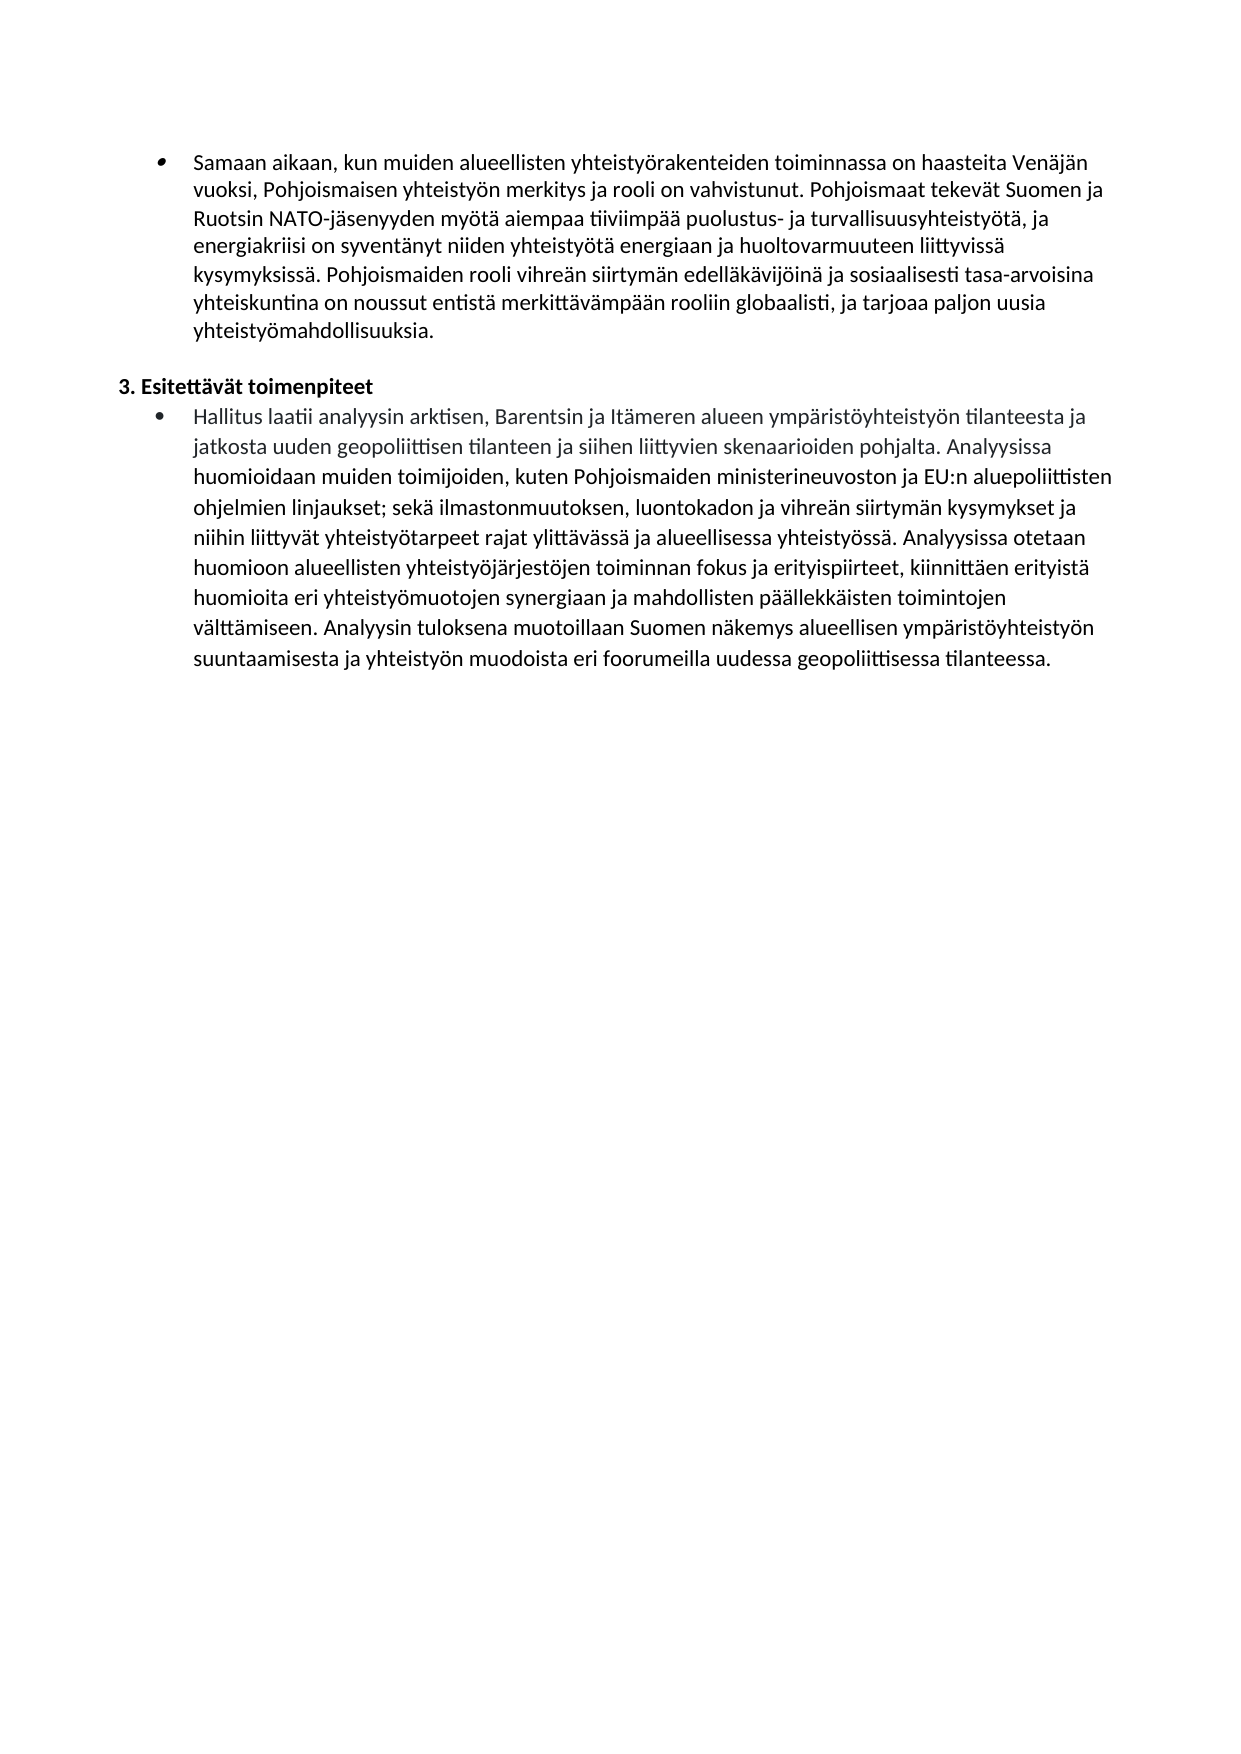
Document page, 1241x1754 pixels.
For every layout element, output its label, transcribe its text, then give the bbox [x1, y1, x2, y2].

text 3. Esitettävät toimenpiteet [118, 372, 1122, 400]
list Hallitus laatii analyysin arktisen, Barentsin ja Itämeren alueen ympäristöyhteistyön tilanteesta ja jatkosta uuden geopoliittisen tilanteen ja siihen liittyvien skenaarioiden pohjalta. Analyysissa huomioidaan muiden toimijoiden, kuten Pohjoismaiden ministerineuvoston ja EU:n aluepoliittisten ohjelmien linjaukset; sekä ilmastonmuutoksen, luontokadon ja vihreän siirtymän kysymykset ja niihin liittyvät yhteistyötarpeet rajat ylittävässä ja alueellisessa yhteistyössä. Analyysissa otetaan huomioon alueellisten yhteistyöjärjestöjen toiminnan fokus ja erityispiirteet, kiinnittäen erityistä huomioita eri yhteistyömuotojen synergiaan ja mahdollisten päällekkäisten toimintojen välttämiseen. Analyysin tuloksena muotoillaan Suomen näkemys alueellisen ympäristöyhteistyön suuntaamisesta ja yhteistyön muodoista eri foorumeilla uudessa geopoliittisessa tilanteessa. [156, 402, 1122, 672]
list Samaan aikaan, kun muiden alueellisten yhteistyörakenteiden toiminnassa on haasteita Venäjän vuoksi, Pohjoismaisen yhteistyön merkitys ja rooli on vahvistunut. Pohjoismaat tekevät Suomen ja Ruotsin NATO-jäsenyyden myötä aiempaa tiiviimpää puolustus- ja turvallisuusyhteistyötä, ja energiakriisi on syventänyt niiden yhteistyötä energiaan ja huoltovarmuuteen liittyvissä kysymyksissä. Pohjoismaiden rooli vihreän siirtymän edelläkävijöinä ja sosiaalisesti tasa-arvoisina yhteiskuntina on noussut entistä merkittävämpään rooliin globaalisti, ja tarjoaa paljon uusia yhteistyömahdollisuuksia. [156, 148, 1122, 344]
